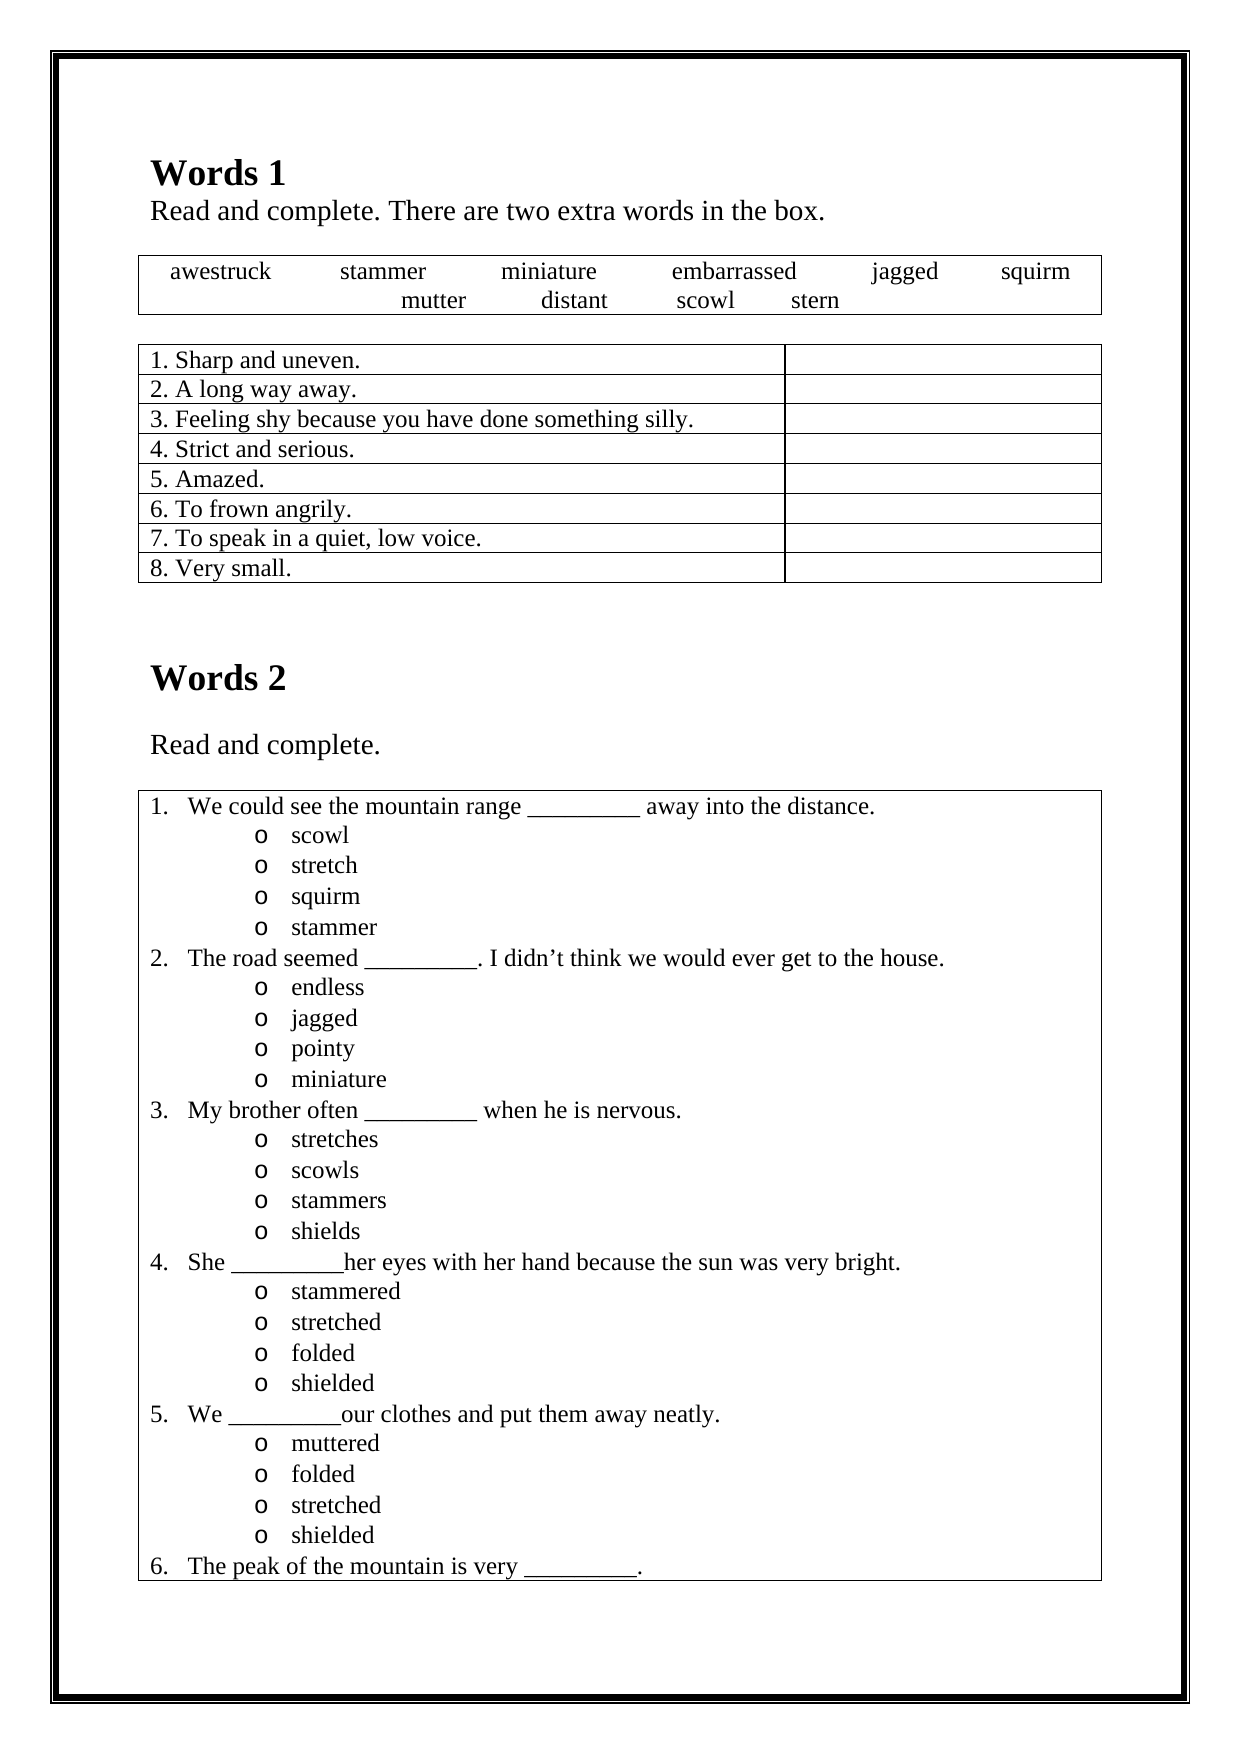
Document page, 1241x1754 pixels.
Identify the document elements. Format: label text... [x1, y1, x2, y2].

text Read and complete. There are two extra words in the box. [150, 193, 1090, 227]
table_cell [786, 434, 1101, 463]
table_cell 8. Very small. [139, 553, 784, 582]
table_header awestruck stammer miniature embarrassed jagged squirm mutter distant scowl stern [139, 256, 1101, 314]
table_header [139, 791, 1101, 1580]
table_cell [786, 553, 1101, 582]
table_cell [786, 404, 1101, 433]
table_cell 7. To speak in a quiet, low voice. [139, 524, 784, 552]
table_cell [786, 524, 1101, 552]
table_cell [786, 464, 1101, 493]
table_cell 5. Amazed. [139, 464, 784, 493]
table_cell 4. Strict and serious. [139, 434, 784, 463]
table_cell 3. Feeling shy because you have done something silly. [139, 404, 784, 433]
text Read and complete. [150, 727, 1090, 761]
table_cell 2. A long way away. [139, 375, 784, 403]
table_cell 6. To frown angrily. [139, 494, 784, 522]
text Words 1 [150, 150, 1090, 193]
text Words 2 [150, 655, 1090, 698]
table_header 1. Sharp and uneven. [139, 345, 784, 373]
table_cell [786, 375, 1101, 403]
table_cell [786, 494, 1101, 522]
table_header [786, 345, 1101, 373]
